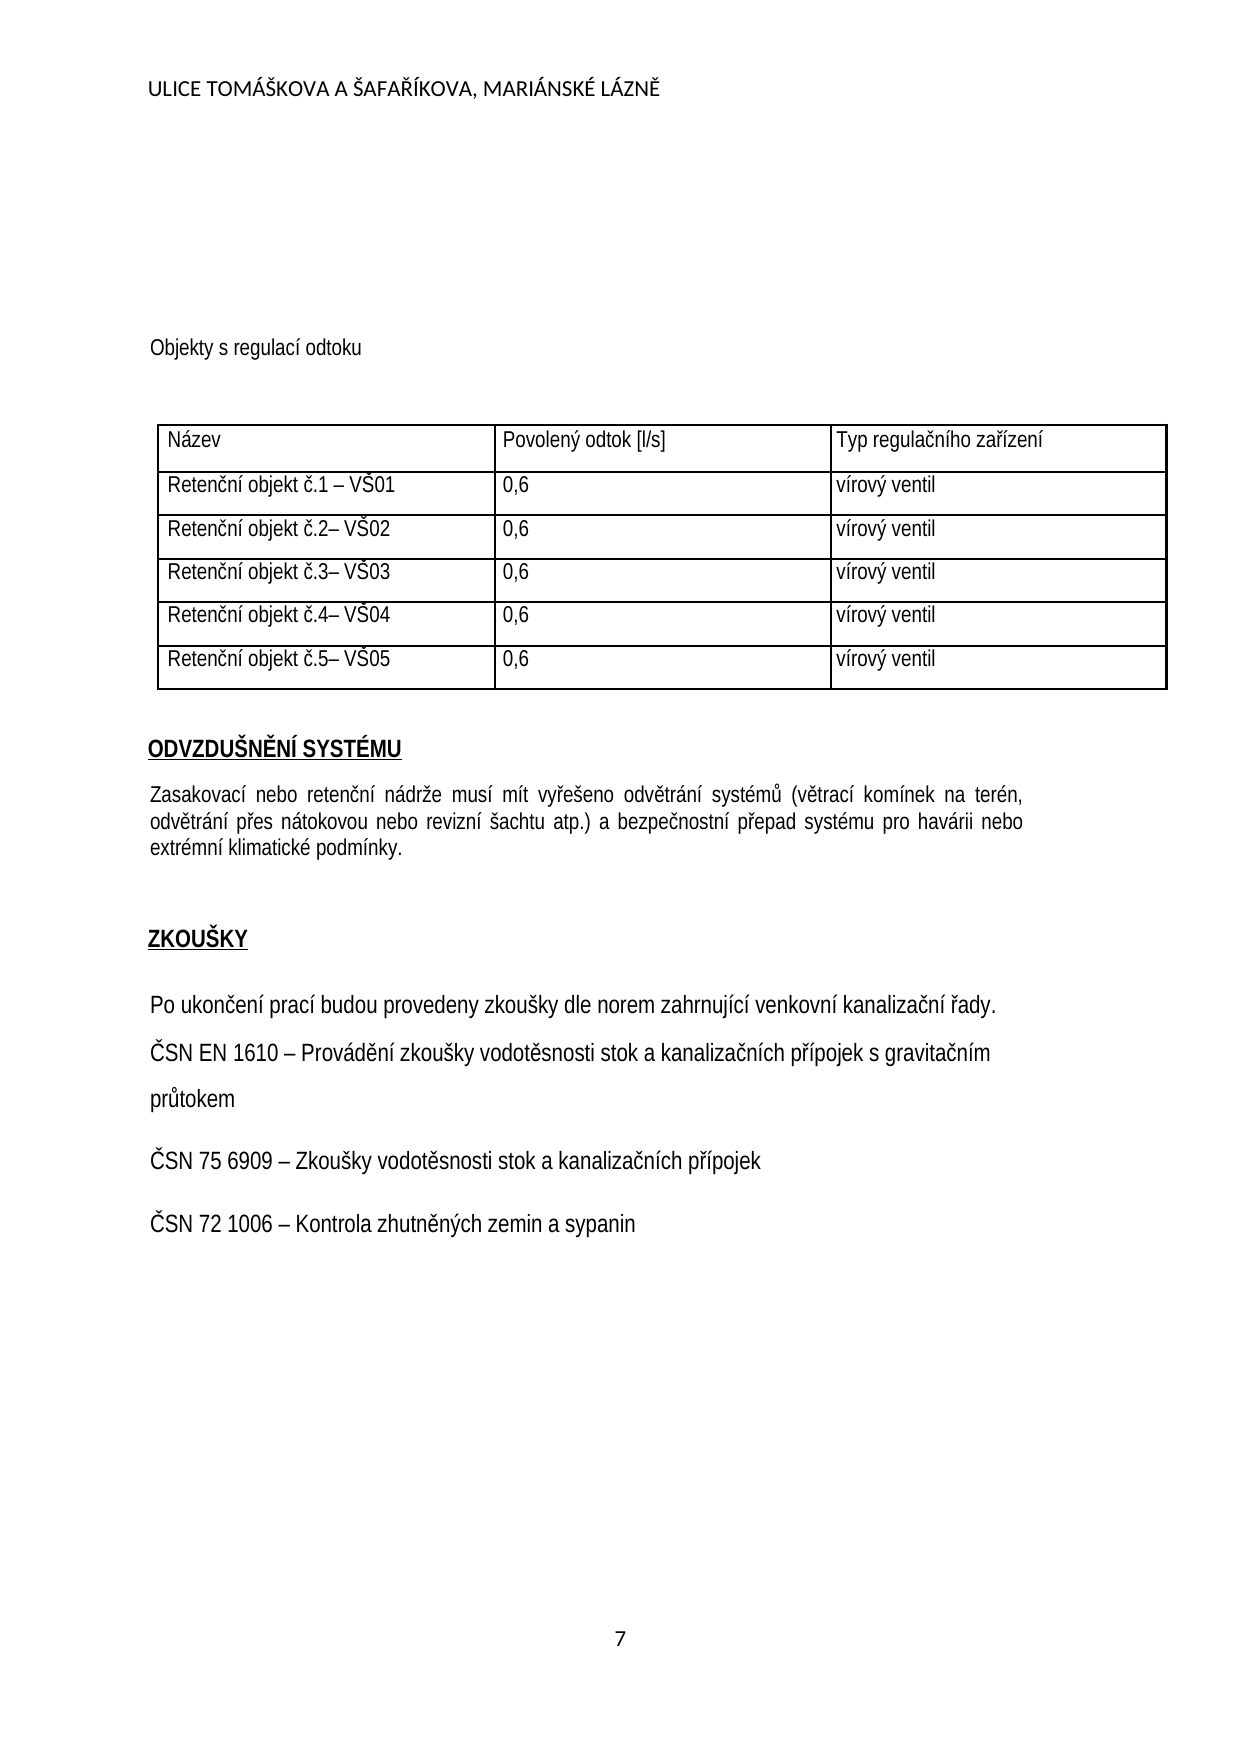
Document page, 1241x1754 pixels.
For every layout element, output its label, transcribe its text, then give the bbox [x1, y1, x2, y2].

table_header Název [159, 426, 494, 471]
text ZKOUŠKY [148, 924, 1093, 952]
table_cell 0,6 [496, 647, 830, 688]
text Objekty s regulací odtoku [150, 334, 1093, 361]
text ČSN 75 6909 – Zkoušky vodotěsnosti stok a kanalizačních přípojek [150, 1146, 1082, 1175]
table_cell 0,6 [496, 473, 830, 514]
table_cell vírový ventil [832, 473, 1165, 514]
table_header Typ regulačního zařízení [832, 426, 1165, 471]
table_header Povolený odtok [l/s] [496, 426, 830, 471]
table_cell Retenční objekt č.3– VŠ03 [159, 560, 494, 601]
table_cell vírový ventil [832, 516, 1165, 558]
text ČSN EN 1610 – Provádění zkoušky vodotěsnosti stok a kanalizačních přípojek s gravitačním průtokem [150, 1038, 1082, 1112]
table_cell Retenční objekt č.5– VŠ05 [159, 647, 494, 688]
table_cell Retenční objekt č.4– VŠ04 [159, 603, 494, 644]
text Zasakovací nebo retenční nádrže musí mít vyřešeno odvětrání systémů (větrací komínek na terén, odvětrání přes nátokovou nebo revizní šachtu atp.) a bezpečnostní přepad systému pro havárii nebo extrémní klimatické podmínky. [150, 782, 1024, 860]
table_cell 0,6 [496, 560, 830, 601]
table_cell vírový ventil [832, 647, 1165, 688]
table_cell vírový ventil [832, 603, 1165, 644]
text ODVZDUŠNĚNÍ SYSTÉMU [148, 734, 1093, 763]
table_cell Retenční objekt č.2– VŠ02 [159, 516, 494, 558]
table_cell vírový ventil [832, 560, 1165, 601]
table_cell 0,6 [496, 603, 830, 644]
table_cell 0,6 [496, 516, 830, 558]
table_cell Retenční objekt č.1 – VŠ01 [159, 473, 494, 514]
text ČSN 72 1006 – Kontrola zhutněných zemin a sypanin [150, 1209, 1082, 1237]
text Po ukončení prací budou provedeny zkoušky dle norem zahrnující venkovní kanalizační řady. [150, 990, 1093, 1019]
